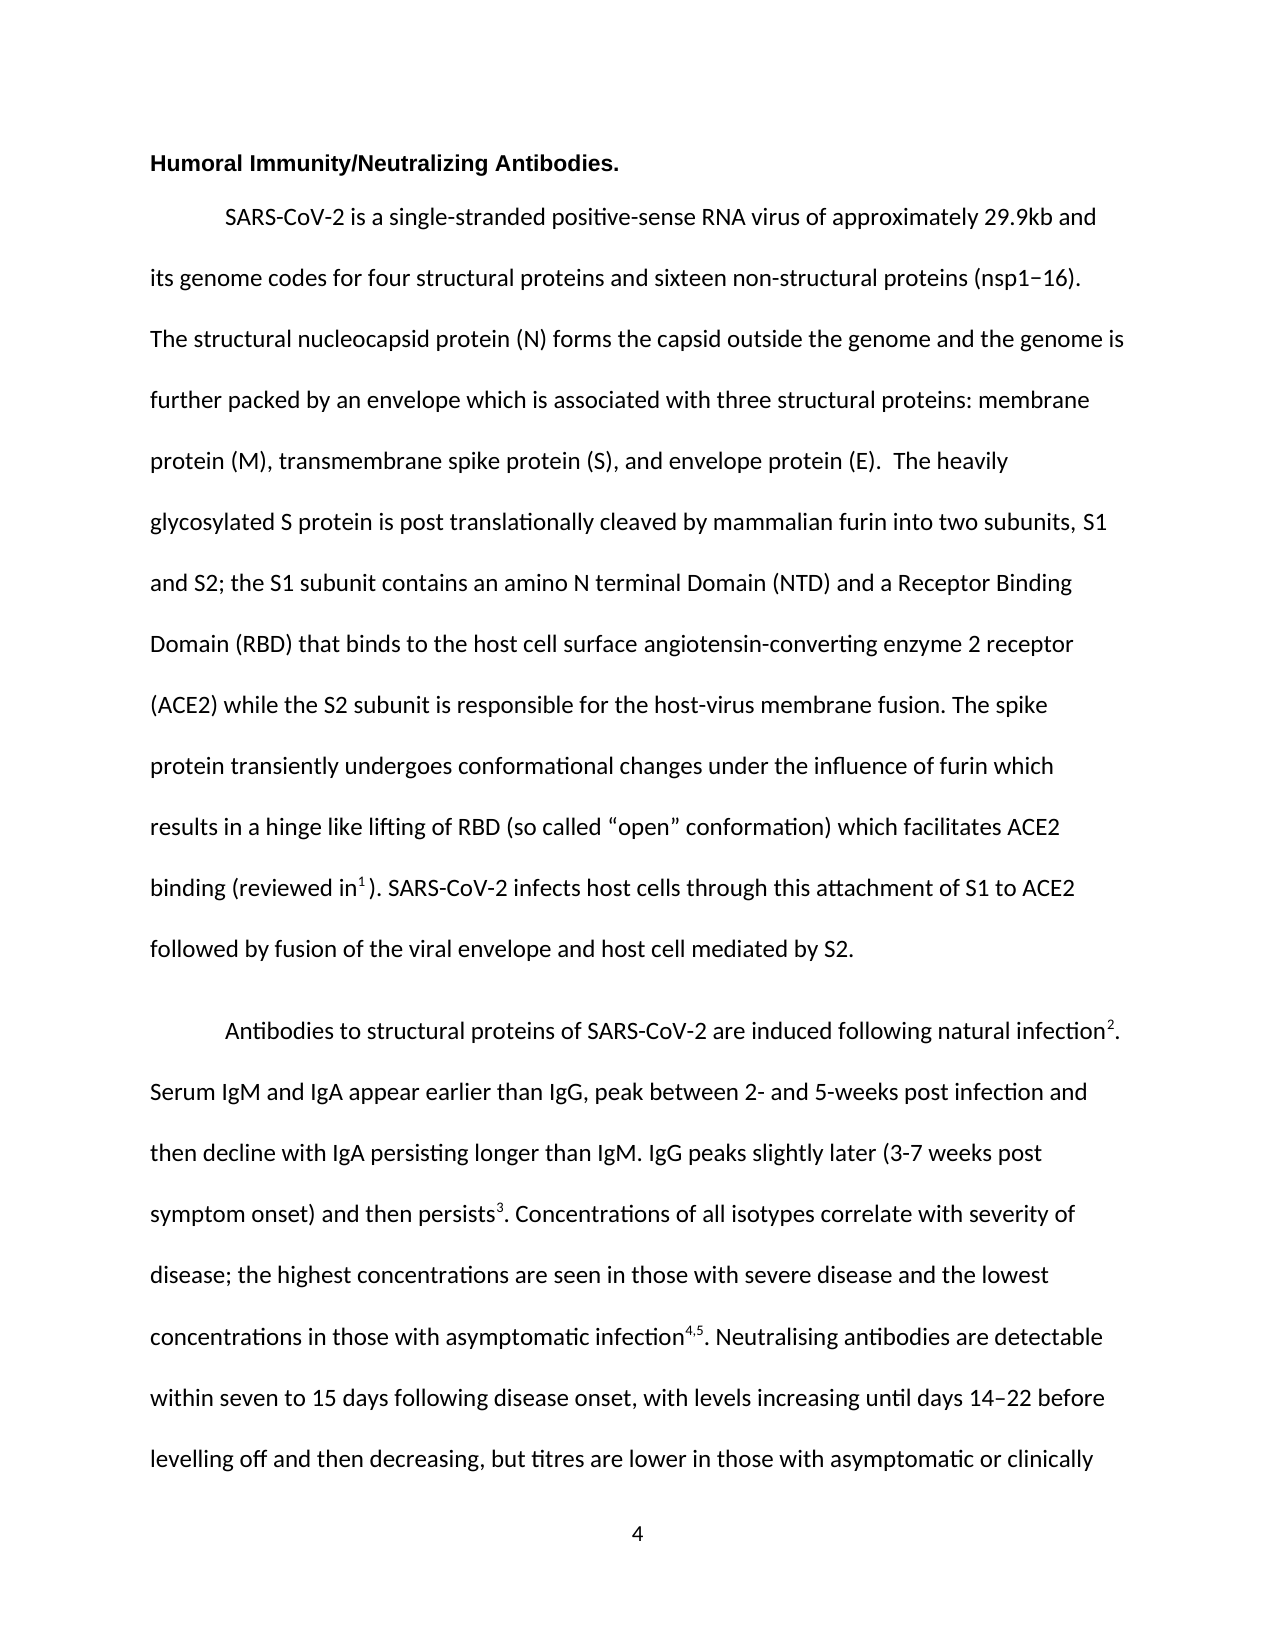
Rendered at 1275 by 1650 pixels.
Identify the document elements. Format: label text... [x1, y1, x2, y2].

text SARS-CoV-2 is a single-stranded positive-sense RNA virus of approximately 29.9kb and its genome codes for four structural proteins and sixteen non-structural proteins (nsp1−16). The structural nucleocapsid protein (N) forms the capsid outside the genome and the genome is further packed by an envelope which is associated with three structural proteins: membrane protein (M), transmembrane spike protein (S), and envelope protein (E). The heavily glycosylated S protein is post translationally cleaved by mammalian furin into two subunits, S1 and S2; the S1 subunit contains an amino N terminal Domain (NTD) and a Receptor Binding Domain (RBD) that binds to the host cell surface angiotensin-converting enzyme 2 receptor (ACE2) while the S2 subunit is responsible for the host-virus membrane fusion. The spike protein transiently undergoes conformational changes under the influence of furin which results in a hinge like lifting of RBD (so called “open” conformation) which facilitates ACE2 binding (reviewed in1 ). SARS-CoV-2 infects host cells through this attachment of S1 to ACE2 followed by fusion of the viral envelope and host cell mediated by S2. [150, 354, 1125, 964]
text SARS-CoV-2 is a single-stranded positive-sense RNA virus of approximately 29.9kb and its genome codes for four structural proteins and sixteen non-structural proteins (nsp1−16). The structural nucleocapsid protein (N) forms the capsid outside the genome and the genome is further packed by an envelope which is associated with three structural proteins: membrane protein (M), transmembrane spike protein (S), and envelope protein (E). The heavily glycosylated S protein is post translationally cleaved by mammalian furin into two subunits, S1 and S2; the S1 subunit contains an amino N terminal Domain (NTD) and a Receptor Binding Domain (RBD) that binds to the host cell surface angiotensin-converting enzyme 2 receptor (ACE2) while the S2 subunit is responsible for the host-virus membrane fusion. The spike protein transiently undergoes conformational changes under the influence of furin which results in a hinge like lifting of RBD (so called “open” conformation) which facilitates ACE2 binding (reviewed in1 ). SARS-CoV-2 infects host cells through this attachment of S1 to ACE2 followed by fusion of the viral envelope and host cell mediated by S2. [150, 201, 1125, 323]
text Humoral Immunity/Neutralizing Antibodies. [150, 150, 1125, 176]
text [150, 1015, 1125, 1473]
